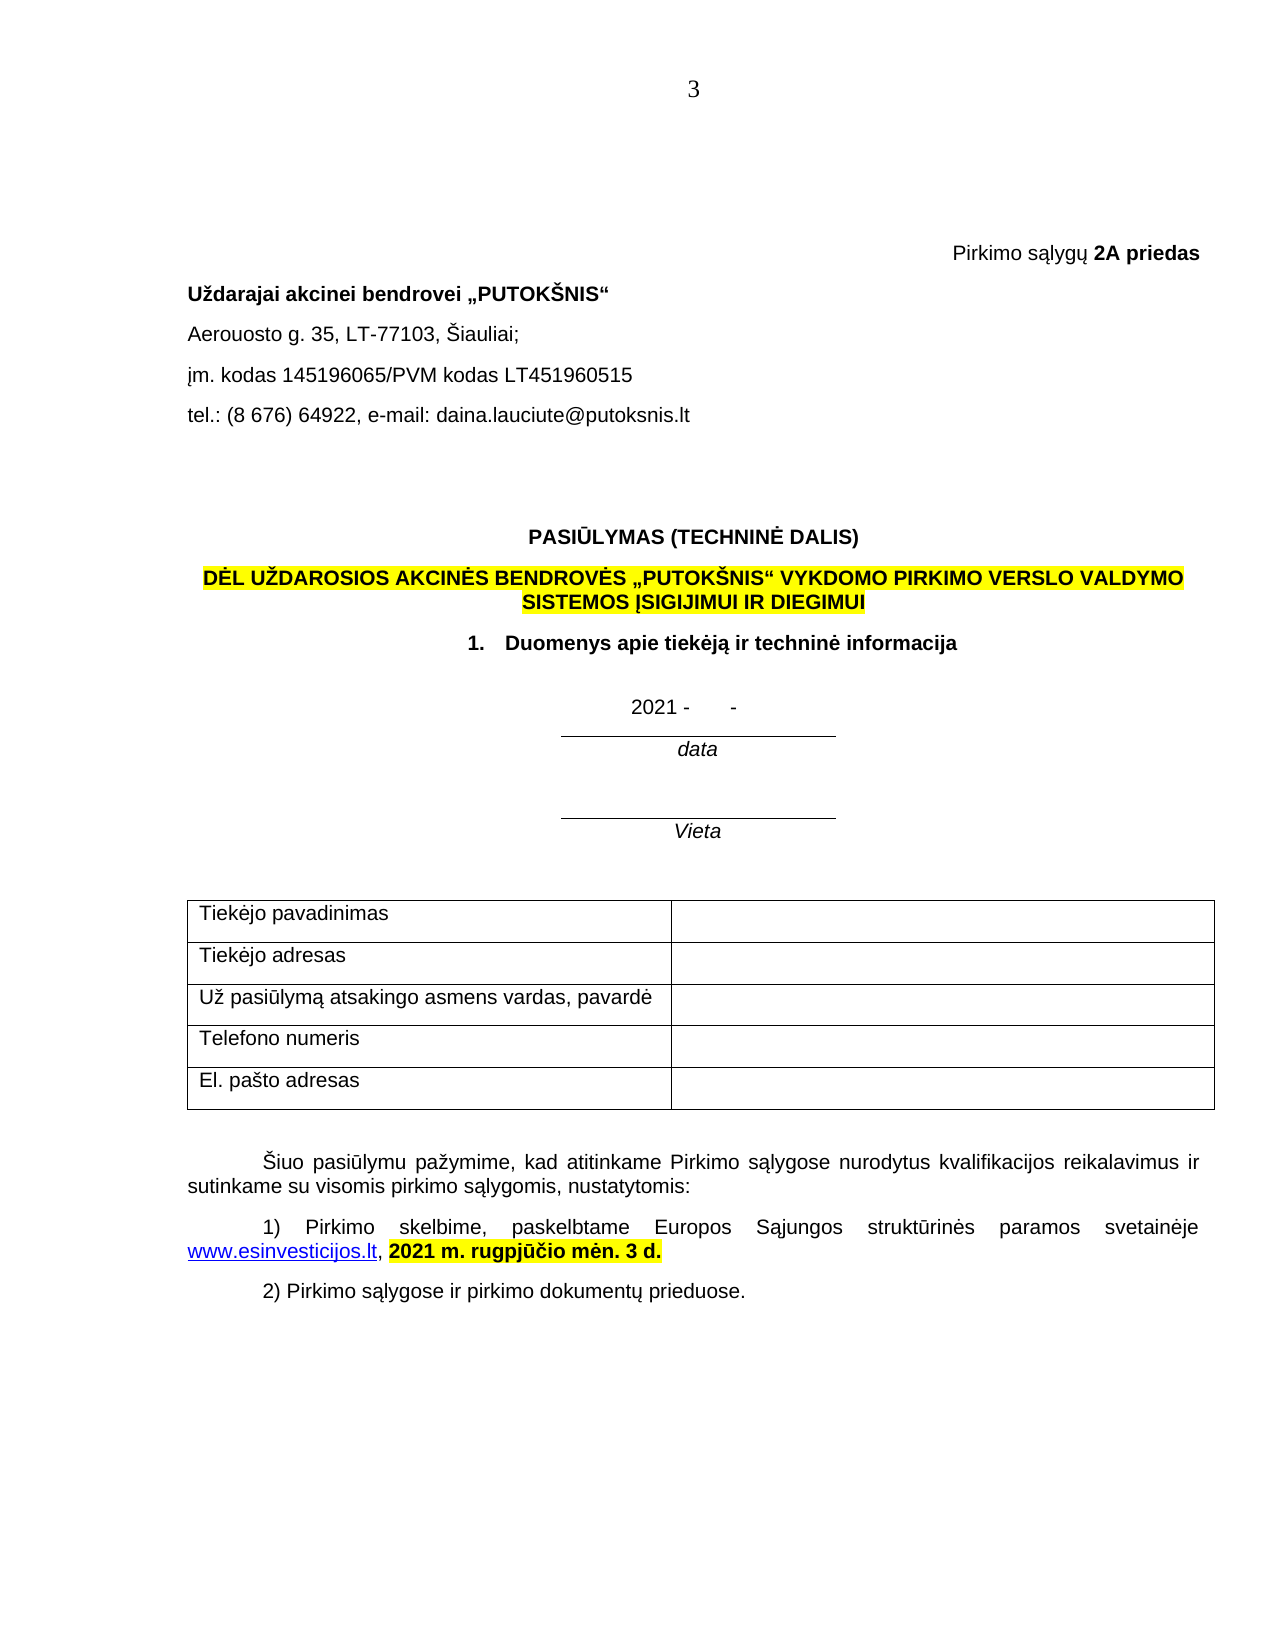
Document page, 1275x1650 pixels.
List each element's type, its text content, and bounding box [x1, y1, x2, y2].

text 2) Pirkimo sąlygose ir pirkimo dokumentų prieduose. [187, 1279, 1200, 1303]
text Šiuo pasiūlymu pažymime, kad atitinkame Pirkimo sąlygose nurodytus kvalifikacijos reikalavimus ir sutinkame su visomis pirkimo sąlygomis, nustatytomis: [187, 1150, 1200, 1198]
text įm. kodas 145196065/PVM kodas LT451960515 [187, 363, 1200, 387]
text DĖL UŽDAROSIOS AKCINĖS BENDROVĖS „PUTOKŠNIS“ VYKDOMO PIRKIMO VERSLO VALDYMO SISTEMOS ĮSIGIJIMUI IR DIEGIMUI [865, 566, 1200, 614]
text Uždarajai akcinei bendrovei „PUTOKŠNIS“ [187, 281, 1200, 305]
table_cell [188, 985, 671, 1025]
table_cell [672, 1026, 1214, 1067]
text 1) Pirkimo skelbime, paskelbtame Europos Sąjungos struktūrinės paramos svetainėje www.esinvesticijos.lt, 2021 m. rugpjūčio mėn. 3 d. [187, 1215, 1200, 1263]
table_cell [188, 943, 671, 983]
text Pirkimo sąlygų 2A priedas [187, 241, 1200, 265]
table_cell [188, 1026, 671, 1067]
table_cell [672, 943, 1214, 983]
list Duomenys apie tiekėją ir techninė informacija [225, 630, 1200, 654]
text Aerouosto g. 35, LT-77103, Šiauliai; [187, 322, 1200, 346]
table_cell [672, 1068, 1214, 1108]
text tel.: (8 676) 64922, e-mail: daina.lauciute@putoksnis.lt [187, 403, 1200, 427]
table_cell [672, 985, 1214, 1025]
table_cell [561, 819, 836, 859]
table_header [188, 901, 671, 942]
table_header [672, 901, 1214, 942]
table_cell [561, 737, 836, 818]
text PASIŪLYMAS (TECHNINĖ DALIS) [187, 525, 1200, 549]
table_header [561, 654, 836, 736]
text DĖL UŽDAROSIOS AKCINĖS BENDROVĖS „PUTOKŠNIS“ VYKDOMO PIRKIMO VERSLO VALDYMO SISTEMOS ĮSIGIJIMUI IR DIEGIMUI [187, 566, 522, 614]
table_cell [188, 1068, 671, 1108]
